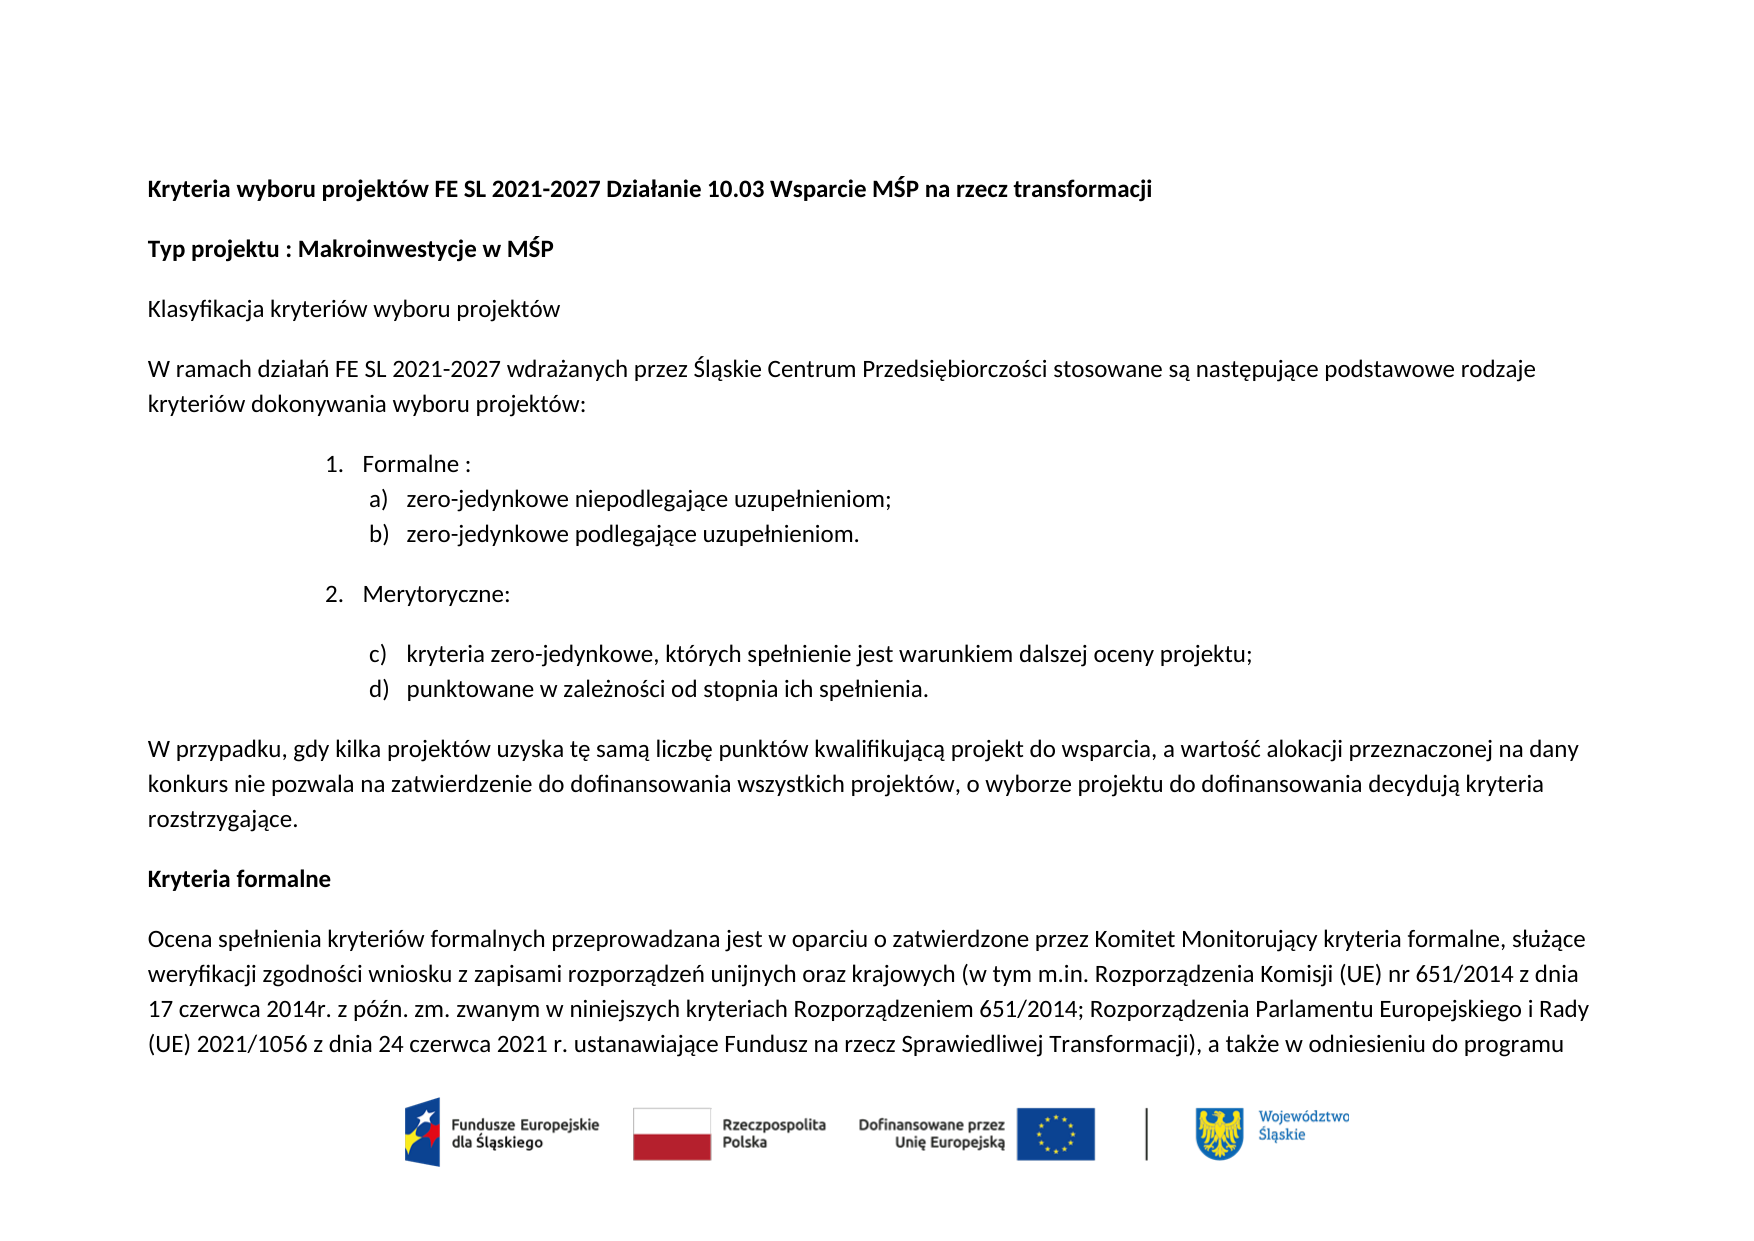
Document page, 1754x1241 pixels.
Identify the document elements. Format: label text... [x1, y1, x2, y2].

text W przypadku, gdy kilka projektów uzyska tę samą liczbę punktów kwalifikującą projekt do wsparcia, a wartość alokacji przeznaczonej na dany konkurs nie pozwala na zatwierdzenie do dofinansowania wszystkich projektów, o wyborze projektu do dofinansowania decydują kryteria rozstrzygające. [148, 733, 1606, 833]
text Klasyfikacja kryteriów wyboru projektów [148, 293, 1606, 323]
text Typ projektu : Makroinwestycje w MŚP [148, 233, 1606, 263]
list punktowane w zależności od stopnia ich spełnienia. [369, 673, 1606, 703]
text W ramach działań FE SL 2021-2027 wdrażanych przez Śląskie Centrum Przedsiębiorczości stosowane są następujące podstawowe rodzaje kryteriów dokonywania wyboru projektów: [148, 353, 1606, 418]
list Merytoryczne: [325, 578, 1606, 608]
list zero-jedynkowe podlegające uzupełnieniom. [369, 518, 1606, 548]
list zero-jedynkowe niepodlegające uzupełnieniom; [369, 483, 1606, 513]
list Formalne : [325, 448, 1606, 478]
picture [405, 1097, 1349, 1167]
text Kryteria formalne [148, 863, 1606, 893]
text Kryteria wyboru projektów FE SL 2021-2027 Działanie 10.03 Wsparcie MŚP na rzecz transformacji [148, 173, 1606, 203]
list kryteria zero-jedynkowe, których spełnienie jest warunkiem dalszej oceny projektu; [369, 638, 1606, 668]
